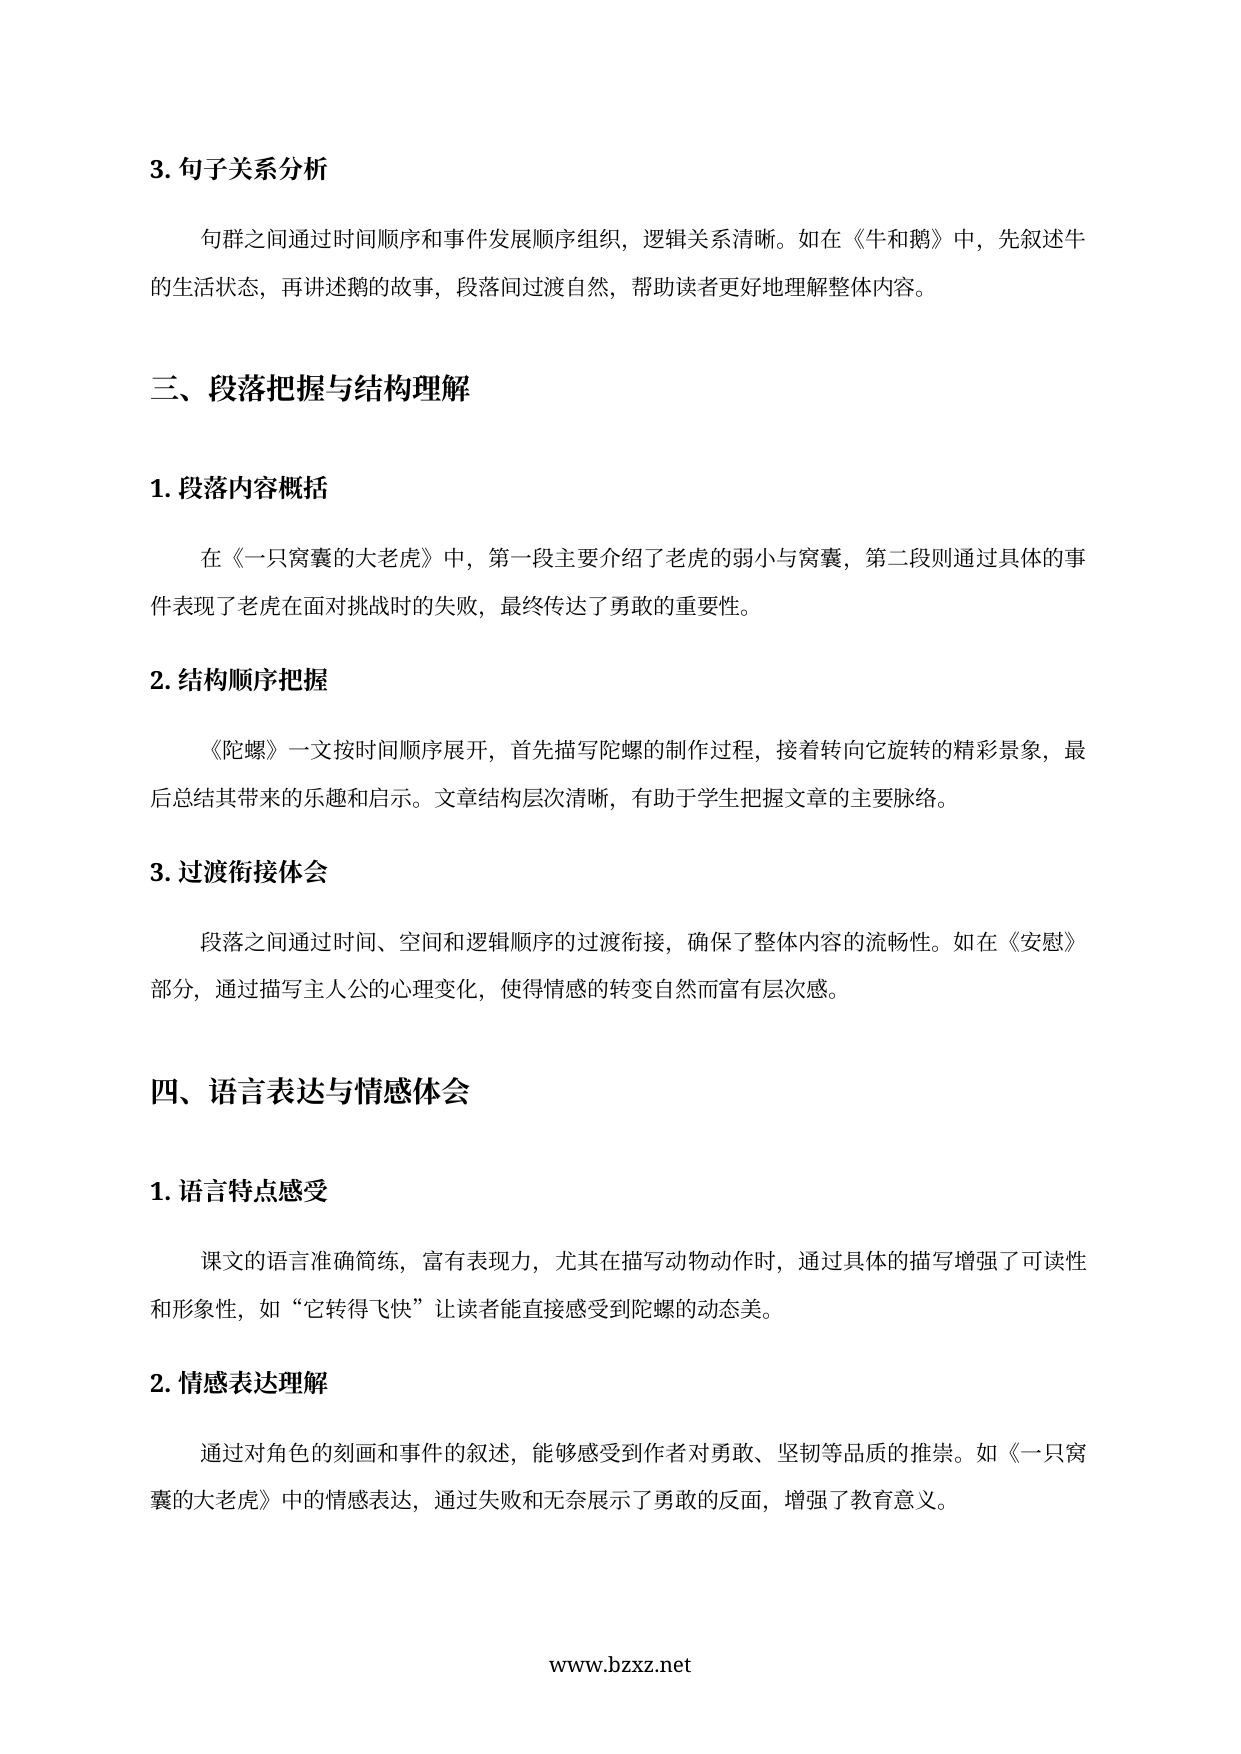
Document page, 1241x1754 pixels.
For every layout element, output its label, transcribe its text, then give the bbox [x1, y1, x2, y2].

subtitle 3. 句子关系分析 [150, 150, 1090, 186]
text 课文的语言准确简练，富有表现力，尤其在描写动物动作时，通过具体的描写增强了可读性和形象性，如“它转得飞快”让读者能直接感受到陀螺的动态美。 [150, 1244, 1090, 1323]
subtitle 2. 结构顺序把握 [150, 661, 1090, 697]
text 句群之间通过时间顺序和事件发展顺序组织，逻辑关系清晰。如在《牛和鹅》中，先叙述牛的生活状态，再讲述鹅的故事，段落间过渡自然，帮助读者更好地理解整体内容。 [150, 222, 1090, 301]
subtitle 四、语言表达与情感体会 [150, 1069, 1090, 1111]
subtitle 三、段落把握与结构理解 [150, 366, 1090, 408]
text 段落之间通过时间、空间和逻辑顺序的过渡衔接，确保了整体内容的流畅性。如在《安慰》部分，通过描写主人公的心理变化，使得情感的转变自然而富有层次感。 [150, 925, 1090, 1004]
subtitle 1. 语言特点感受 [150, 1172, 1090, 1208]
text 在《一只窝囊的大老虎》中，第一段主要介绍了老虎的弱小与窝囊，第二段则通过具体的事件表现了老虎在面对挑战时的失败，最终传达了勇敢的重要性。 [150, 542, 1090, 620]
subtitle 1. 段落内容概括 [150, 469, 1090, 505]
text 通过对角色的刻画和事件的叙述，能够感受到作者对勇敢、坚韧等品质的推崇。如《一只窝囊的大老虎》中的情感表达，通过失败和无奈展示了勇敢的反面，增强了教育意义。 [150, 1436, 1090, 1515]
text 《陀螺》一文按时间顺序展开，首先描写陀螺的制作过程，接着转向它旋转的精彩景象，最后总结其带来的乐趣和启示。文章结构层次清晰，有助于学生把握文章的主要脉络。 [150, 733, 1090, 812]
subtitle 3. 过渡衔接体会 [150, 853, 1090, 889]
subtitle 2. 情感表达理解 [150, 1364, 1090, 1400]
